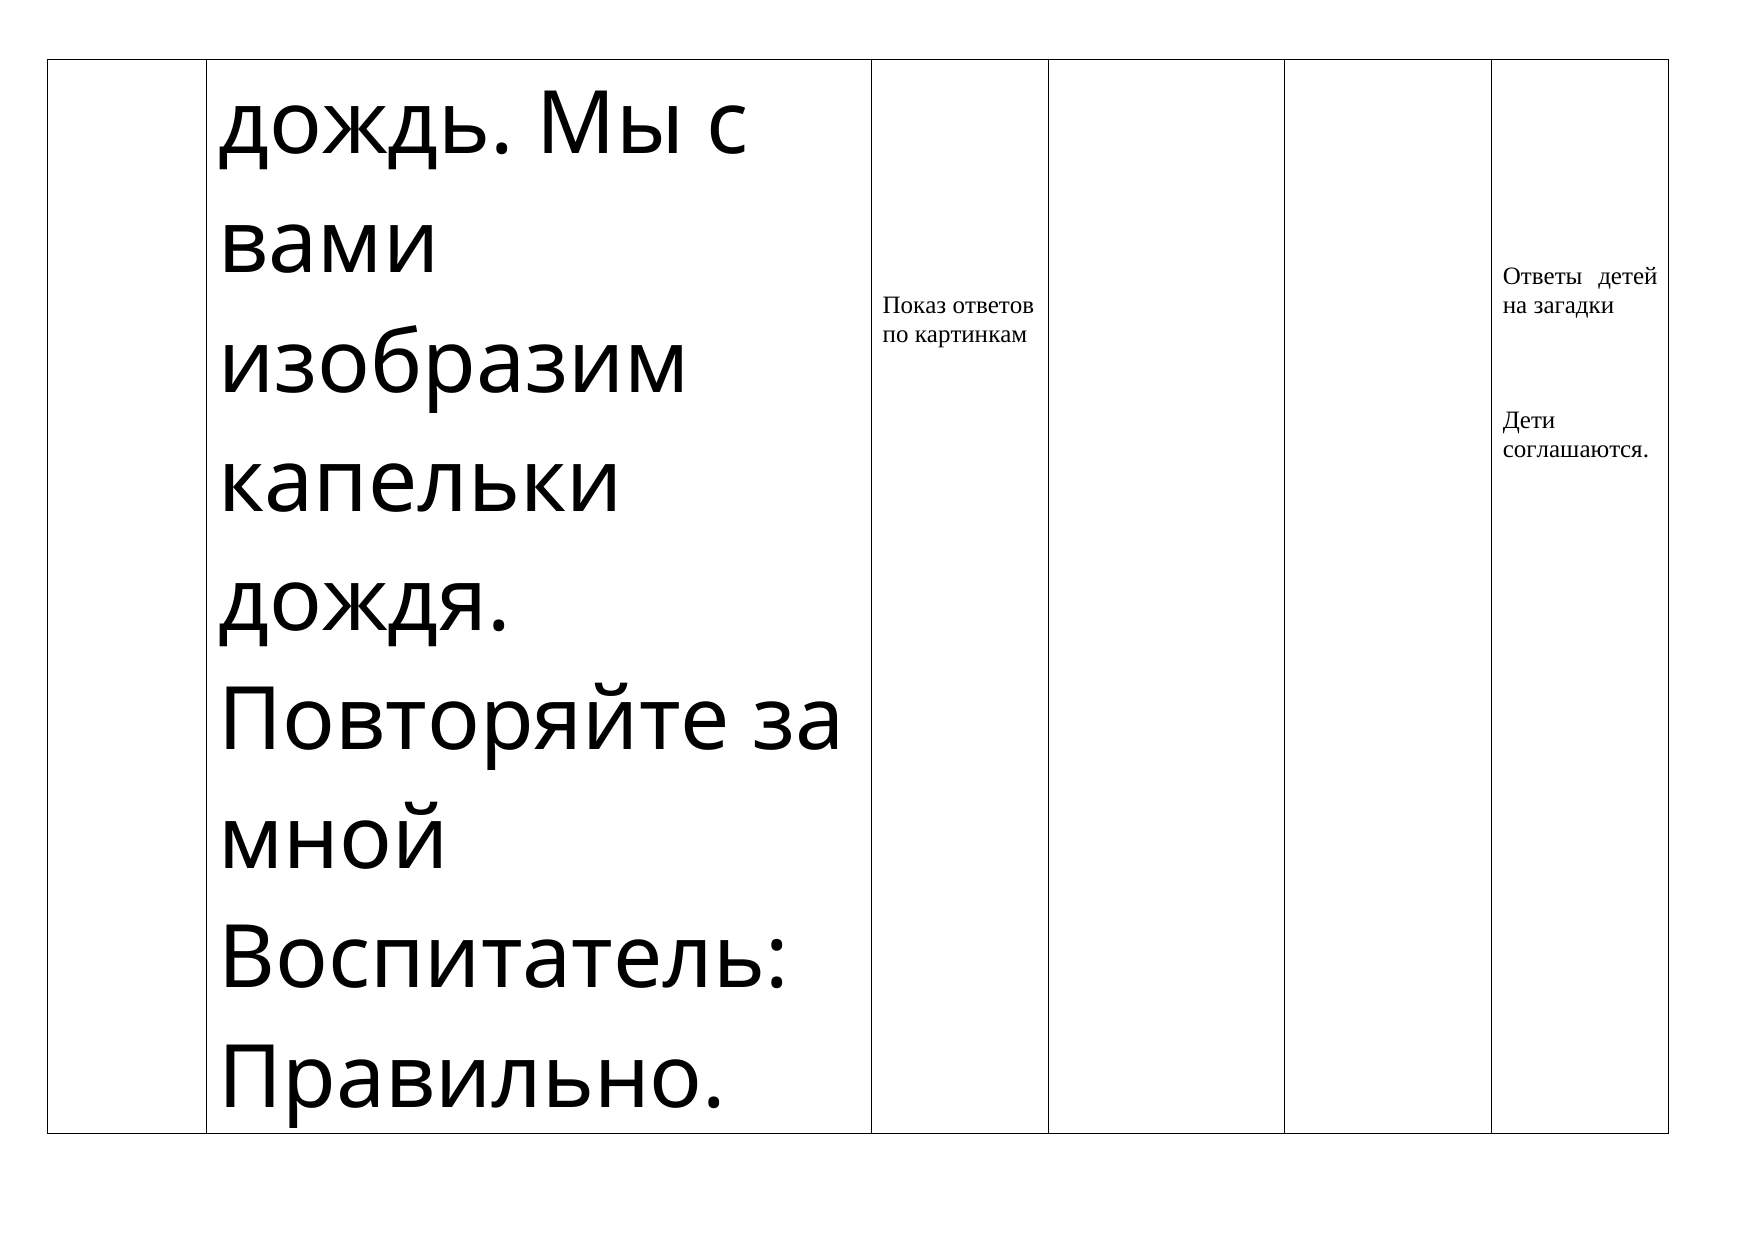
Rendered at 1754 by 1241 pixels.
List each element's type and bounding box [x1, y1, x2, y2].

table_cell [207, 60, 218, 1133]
table_cell [872, 60, 1048, 1133]
table_cell [48, 60, 206, 1133]
table_cell [1049, 60, 1284, 1133]
table_cell [1285, 60, 1491, 1133]
table_cell [1492, 60, 1668, 1133]
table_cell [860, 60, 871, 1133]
